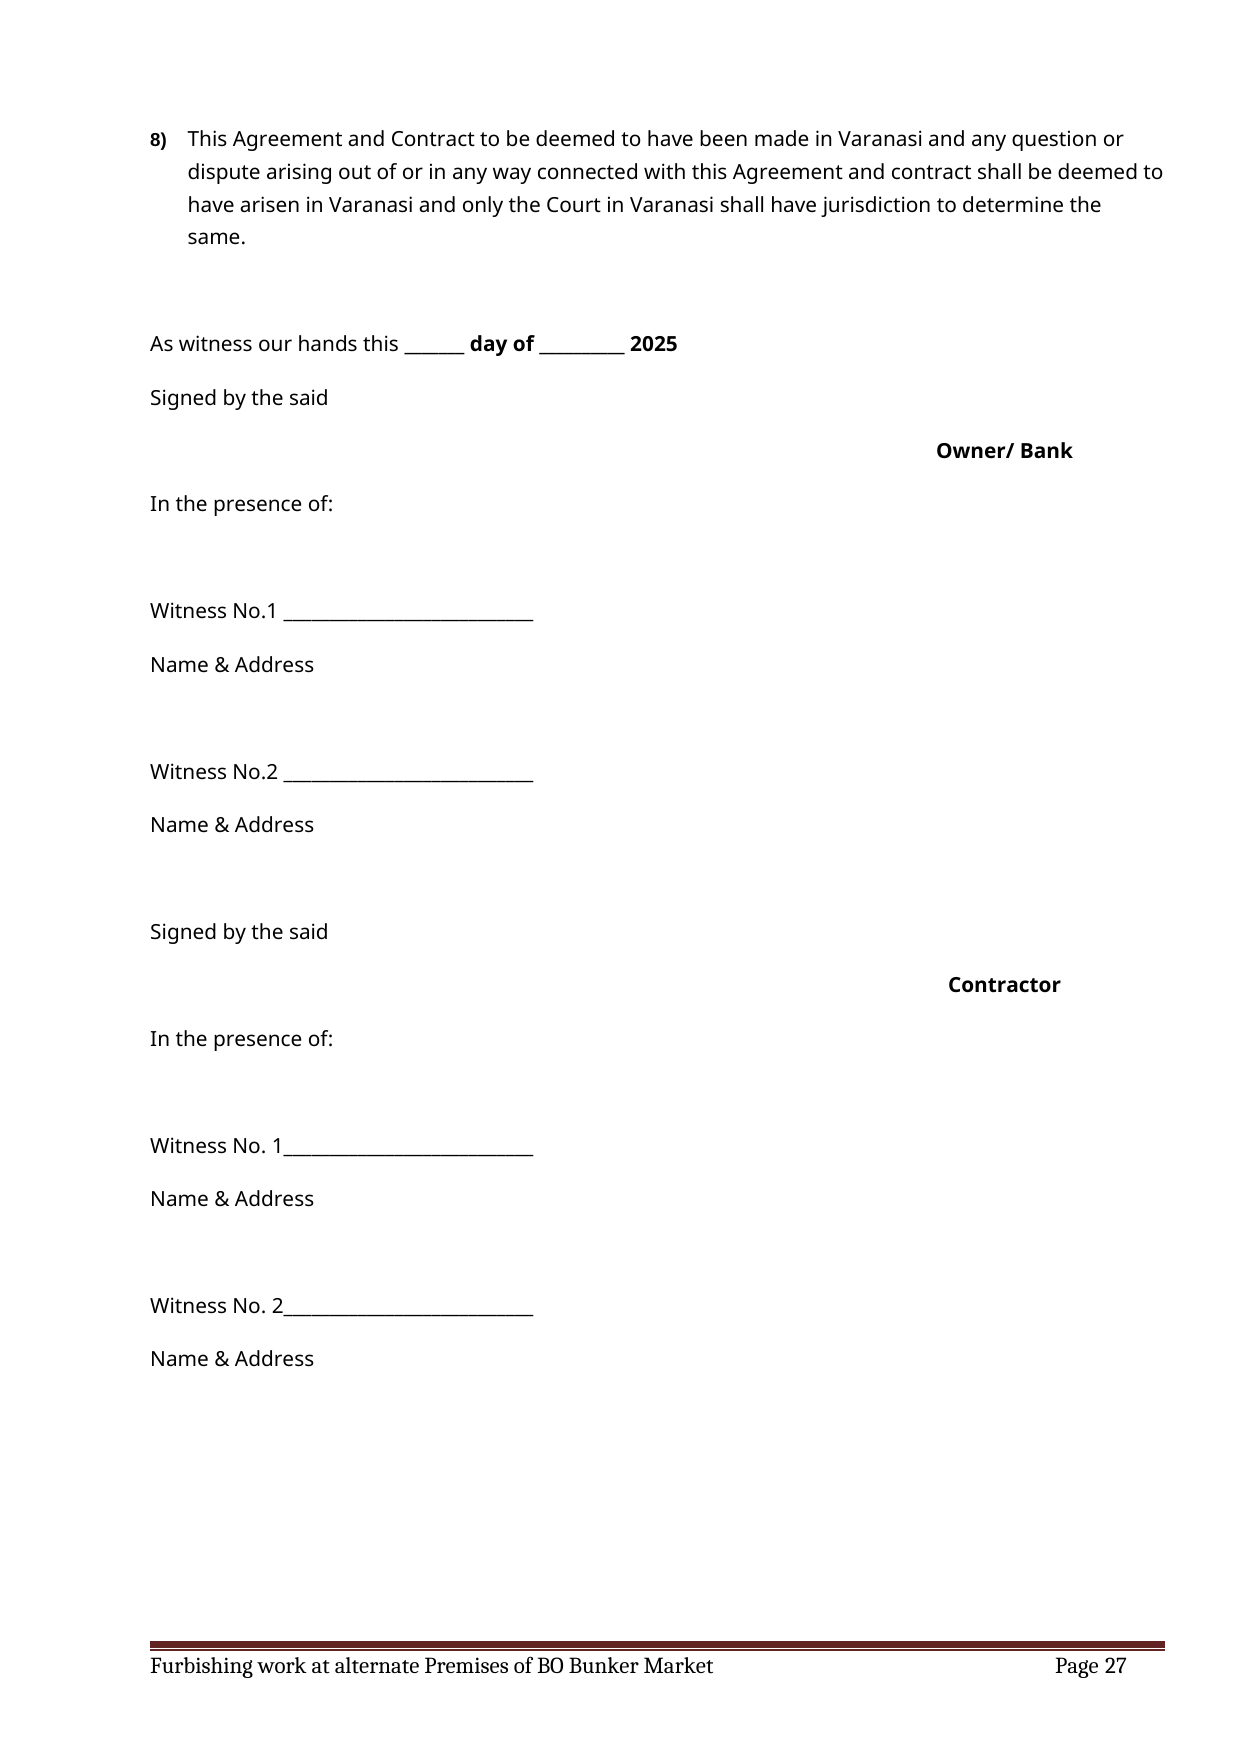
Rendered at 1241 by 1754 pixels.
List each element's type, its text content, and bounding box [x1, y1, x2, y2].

text In the presence of: [150, 489, 1165, 518]
text Signed by the said [150, 917, 1165, 946]
text In the presence of: [150, 1024, 1165, 1052]
text Witness No.2 ___________________________ [150, 757, 1165, 785]
text Contractor [150, 971, 1165, 999]
text Witness No. 2___________________________ [150, 1291, 1165, 1319]
text Name & Address [150, 1184, 1165, 1213]
text Name & Address [150, 810, 1165, 839]
text Name & Address [150, 650, 1165, 678]
text As witness our hands this _______ day of __________ 2025 [150, 329, 1165, 358]
text Witness No. 1___________________________ [150, 1131, 1165, 1159]
text Owner/ Bank [150, 436, 1165, 464]
text Name & Address [150, 1344, 1165, 1373]
text Witness No.1 ___________________________ [150, 596, 1165, 625]
text Signed by the said [150, 383, 1165, 411]
